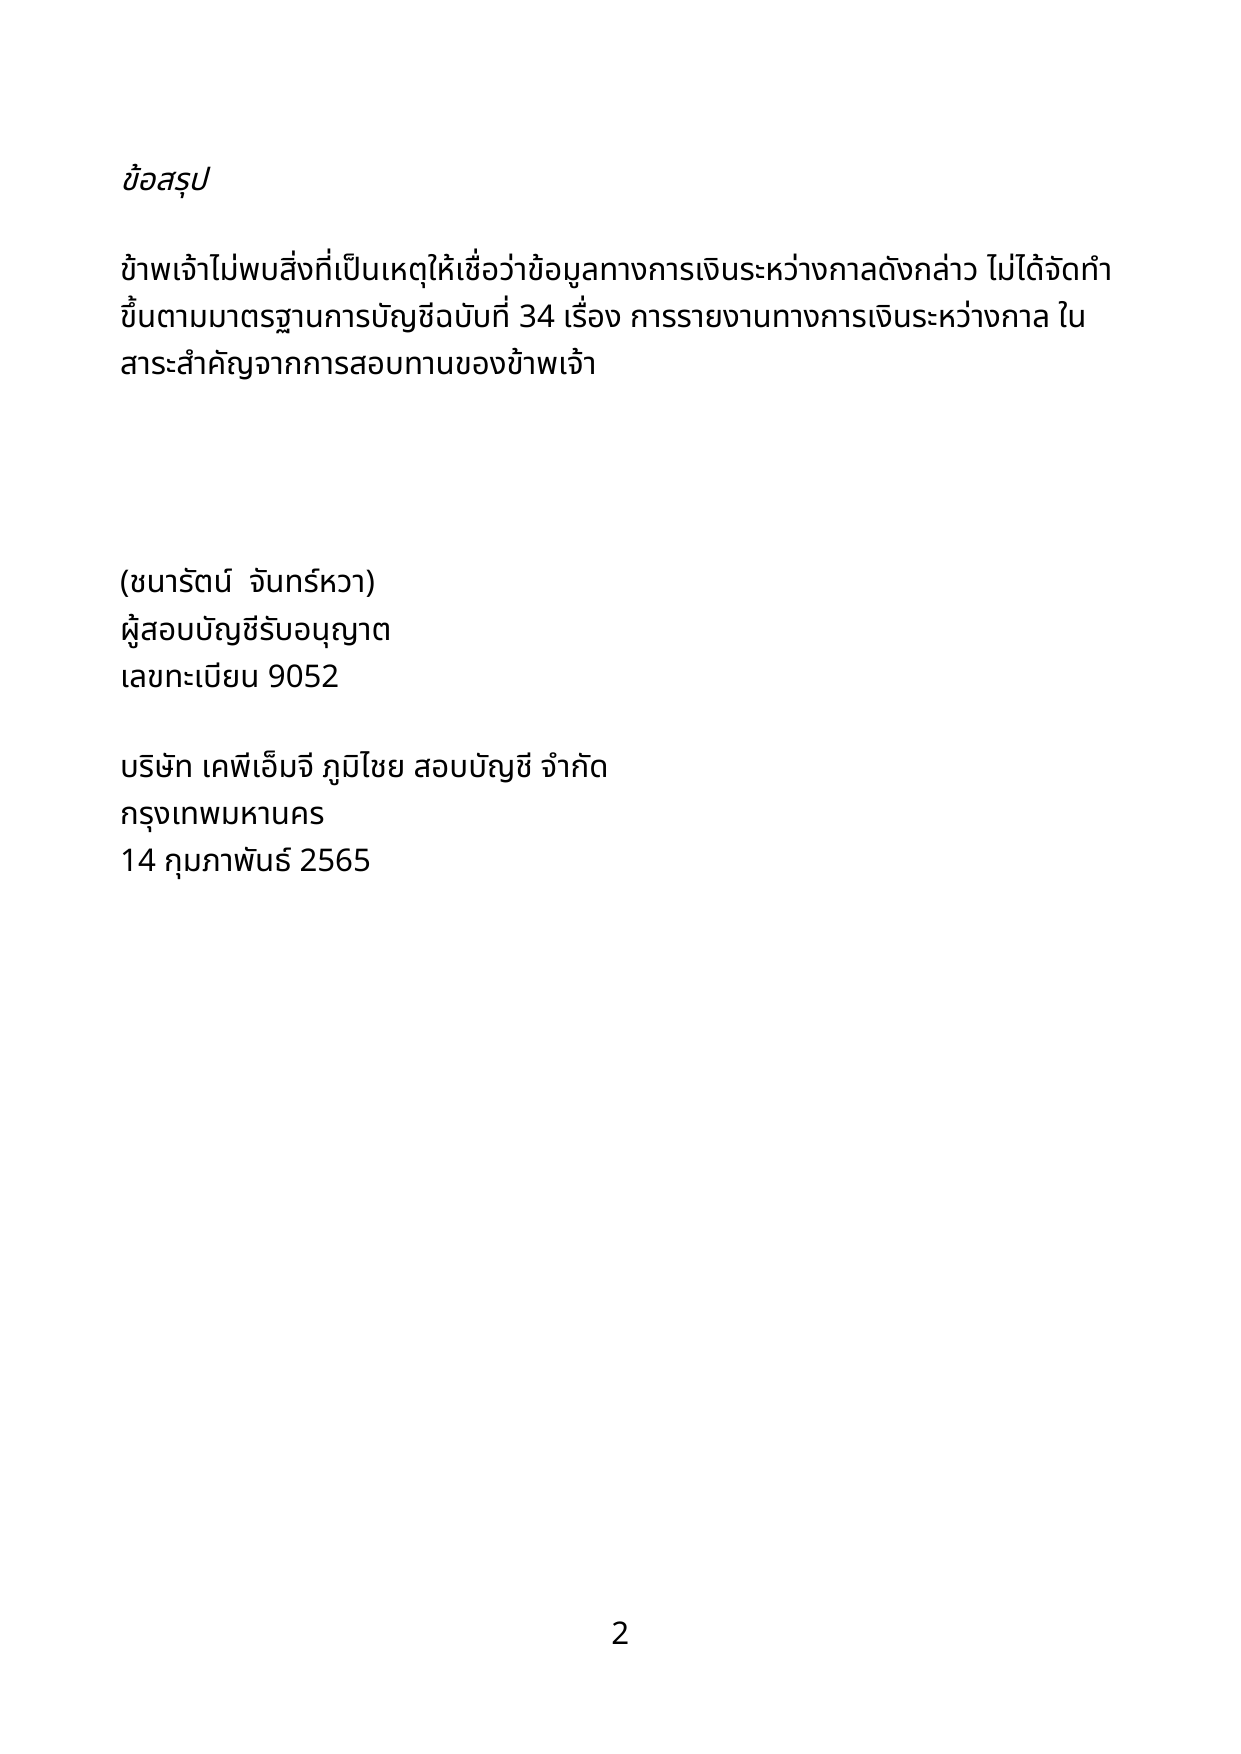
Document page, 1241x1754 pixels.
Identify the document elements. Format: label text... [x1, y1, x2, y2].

text ผู้สอบบัญชีรับอนุญาต [120, 607, 1117, 654]
text ข้าพเจ้าไม่พบสิ่งที่เป็นเหตุให้เชื่อว่าข้อมูลทางการเงินระหว่างกาลดังกล่าว ไม่ได้จัดทำขึ้นตามมาตรฐานการบัญชีฉบับที่ 34 เรื่อง การรายงานทางการเงินระหว่างกาล ในสาระสำคัญจากการสอบทานของข้าพเจ้า [120, 247, 1120, 389]
text ข้อสรุป [120, 157, 1120, 204]
text กรุงเทพมหานคร [120, 791, 1125, 838]
text (ชนารัตน์ จันทร์หวา) [120, 559, 1120, 607]
text บริษัท เคพีเอ็มจี ภูมิไชย สอบบัญชี จำกัด [120, 744, 1125, 791]
text 14 กุมภาพันธ์ 2565 [120, 838, 1120, 886]
text เลขทะเบียน 9052 [120, 654, 1117, 701]
